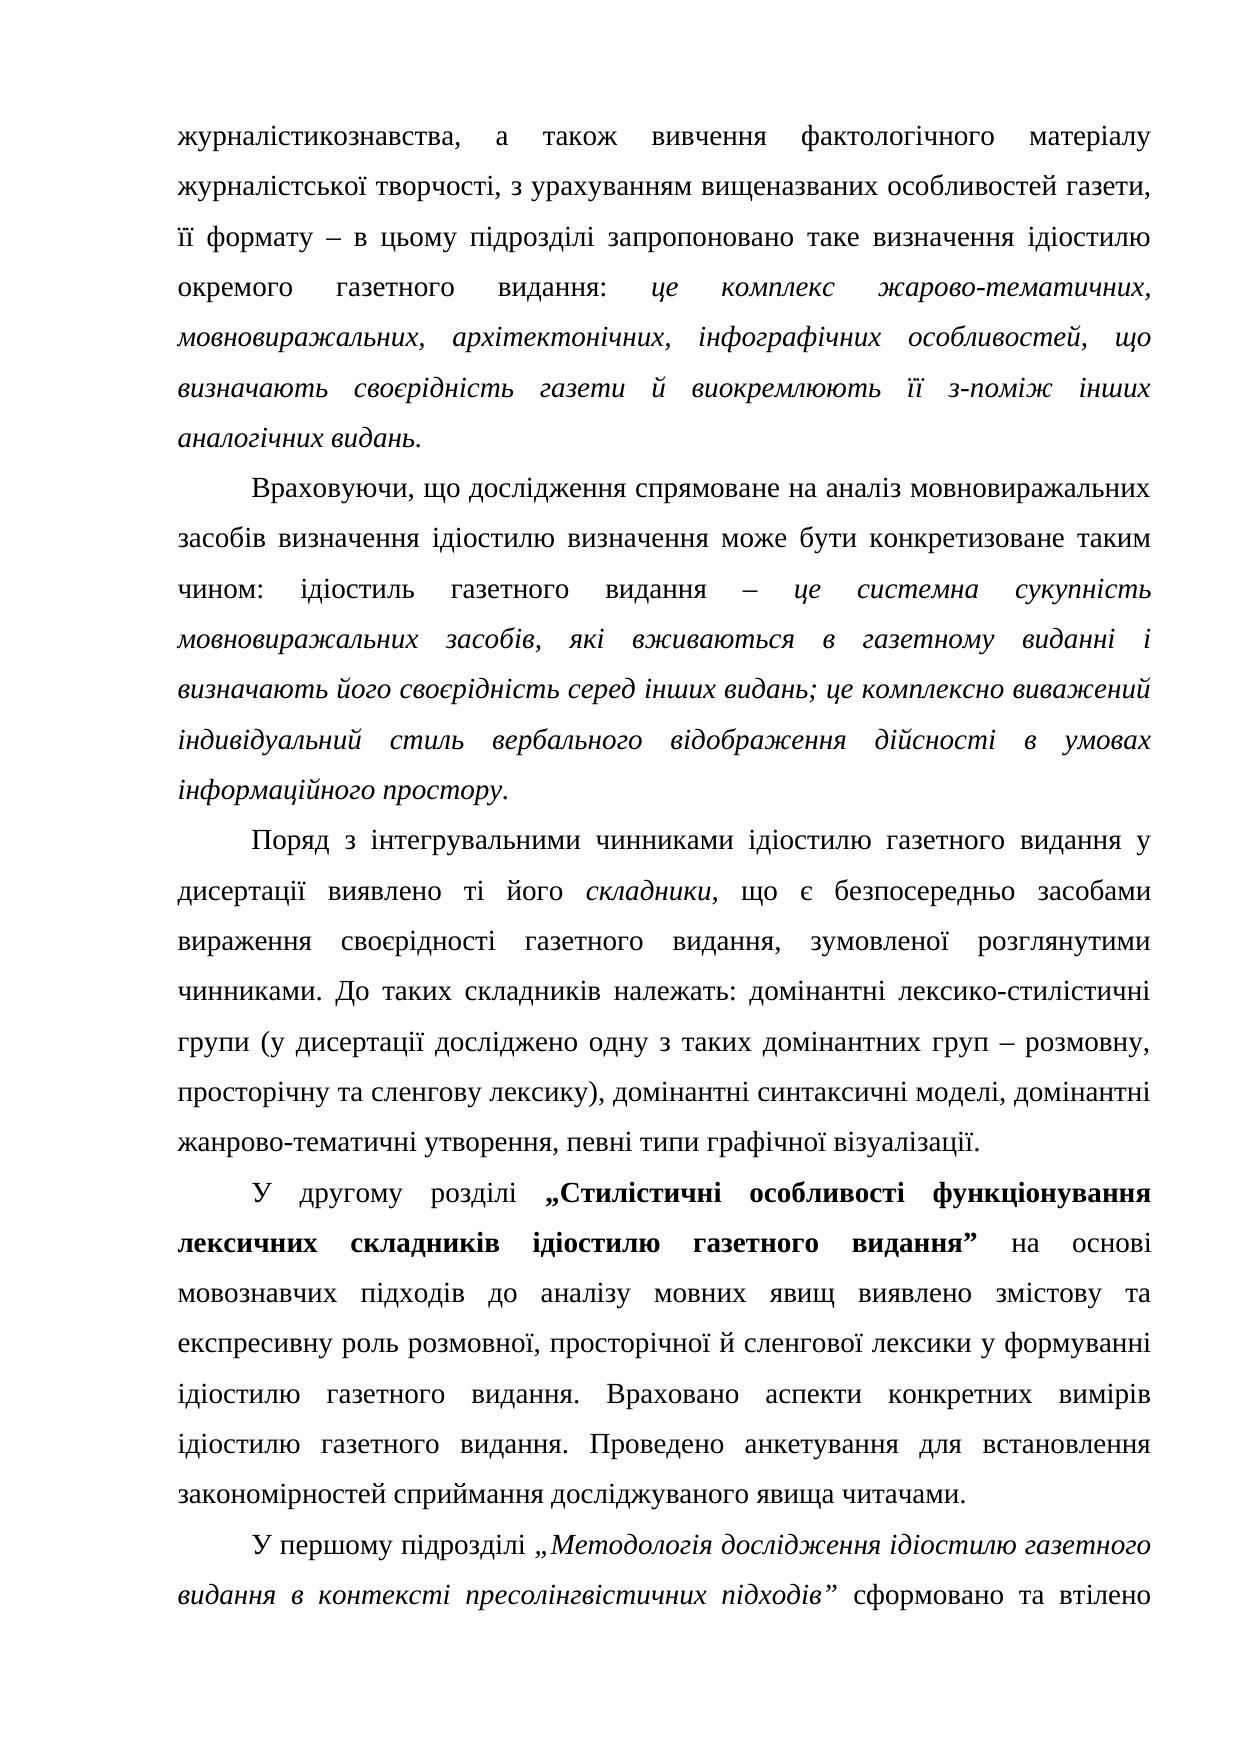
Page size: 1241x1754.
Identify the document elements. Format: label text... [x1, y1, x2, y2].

text Враховуючи, що дослідження спрямоване на аналіз мовновиражальних засобів визначення ідіостилю визначення може бути конкретизоване таким чином: ідіостиль газетного видання – це системна сукупність мовновиражальних засобів, які вживаються в газетному виданні і визначають його своєрідність серед інших видань; це комплексно виважений індивідуальний стиль вербального відображення дійсності в умовах інформаційного простору. [177, 470, 1152, 806]
text Поряд з інтегрувальними чинниками ідіостилю газетного видання у дисертації виявлено ті його складники, що є безпосередньо засобами вираження своєрідності газетного видання, зумовленої розглянутими чинниками. До таких складників належать: домінантні лексико-стилістичні групи (у дисертації досліджено одну з таких домінантних груп – розмовну, просторічну та сленгову лексику), домінантні синтаксичні моделі, домінантні жанрово-тематичні утворення, певні типи графічної візуалізації. [177, 822, 1152, 1158]
text У другому розділі „Стилістичні особливості функціонування лексичних складників ідіостилю газетного видання” на основі мовознавчих підходів до аналізу мовних явищ виявлено змістову та експресивну роль розмовної, просторічної й сленгової лексики у формуванні ідіостилю газетного видання. Враховано аспекти конкретних вимірів ідіостилю газетного видання. Проведено анкетування для встановлення закономірностей сприймання досліджуваного явища читачами. [177, 1175, 1152, 1510]
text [177, 1527, 1152, 1611]
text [177, 118, 1152, 453]
